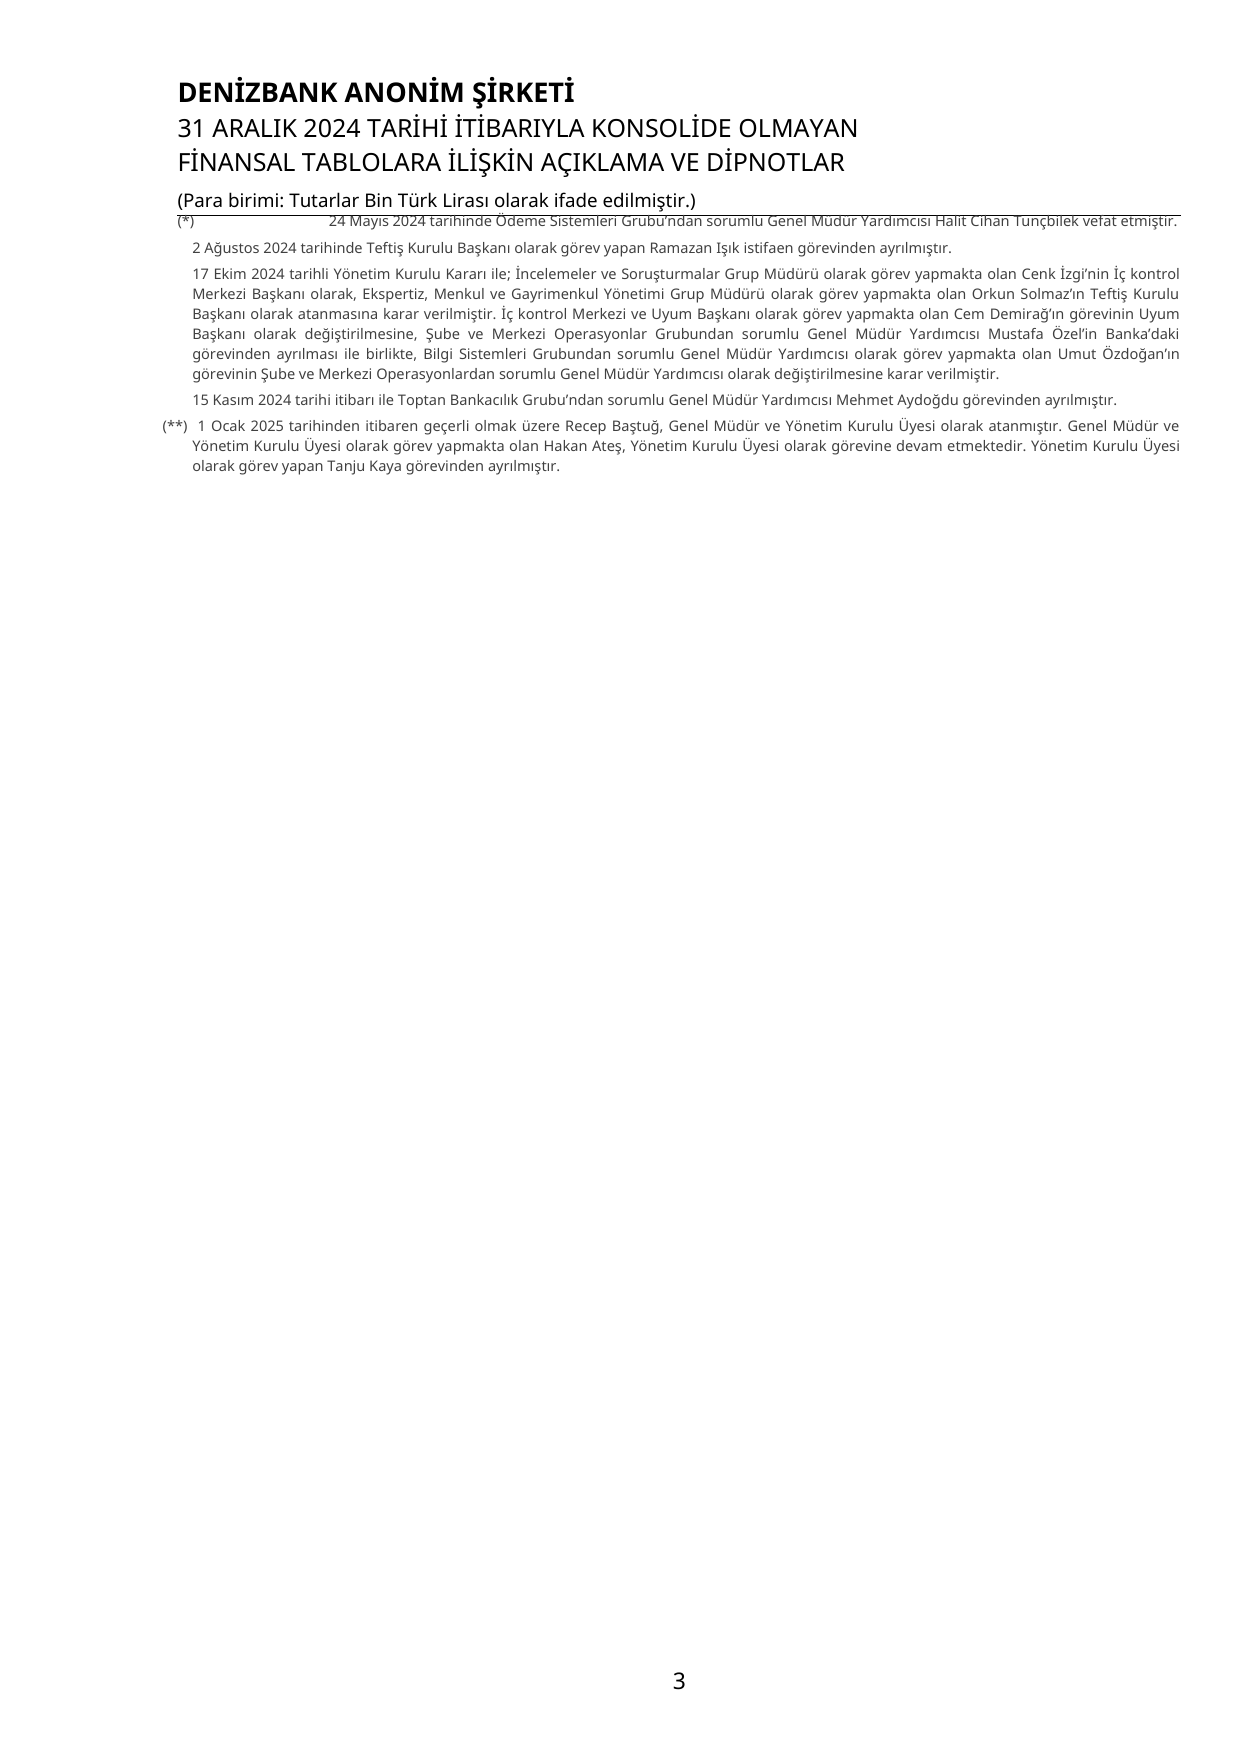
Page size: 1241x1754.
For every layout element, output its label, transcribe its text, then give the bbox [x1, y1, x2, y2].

list 15 Kasım 2024 tarihi itibarı ile Toptan Bankacılık Grubu’ndan sorumlu Genel Müdür Yardımcısı Mehmet Aydoğdu görevinden ayrılmıştır. [192, 390, 1181, 410]
list (**) 1 Ocak 2025 tarihinden itibaren geçerli olmak üzere Recep Baştuğ, Genel Müdür ve Yönetim Kurulu Üyesi olarak atanmıştır. Genel Müdür ve Yönetim Kurulu Üyesi olarak görev yapmakta olan Hakan Ateş, Yönetim Kurulu Üyesi olarak görevine devam etmektedir. Yönetim Kurulu Üyesi olarak görev yapan Tanju Kaya görevinden ayrılmıştır. [162, 416, 1181, 476]
list (*) 24 Mayıs 2024 tarihinde Ödeme Sistemleri Grubu’ndan sorumlu Genel Müdür Yardımcısı Halit Cihan Tunçbilek vefat etmiştir. [177, 207, 1181, 232]
list 17 Ekim 2024 tarihli Yönetim Kurulu Kararı ile; İncelemeler ve Soruşturmalar Grup Müdürü olarak görev yapmakta olan Cenk İzgi’nin İç kontrol Merkezi Başkanı olarak, Ekspertiz, Menkul ve Gayrimenkul Yönetimi Grup Müdürü olarak görev yapmakta olan Orkun Solmaz’ın Teftiş Kurulu Başkanı olarak atanmasına karar verilmiştir. İç kontrol Merkezi ve Uyum Başkanı olarak görev yapmakta olan Cem Demirağ’ın görevinin Uyum Başkanı olarak değiştirilmesine, Şube ve Merkezi Operasyonlar Grubundan sorumlu Genel Müdür Yardımcısı Mustafa Özel’in Banka’daki görevinden ayrılması ile birlikte, Bilgi Sistemleri Grubundan sorumlu Genel Müdür Yardımcısı olarak görev yapmakta olan Umut Özdoğan’ın görevinin Şube ve Merkezi Operasyonlardan sorumlu Genel Müdür Yardımcısı olarak değiştirilmesine karar verilmiştir. [192, 264, 1181, 383]
list 2 Ağustos 2024 tarihinde Teftiş Kurulu Başkanı olarak görev yapan Ramazan Işık istifaen görevinden ayrılmıştır. [192, 238, 1181, 258]
